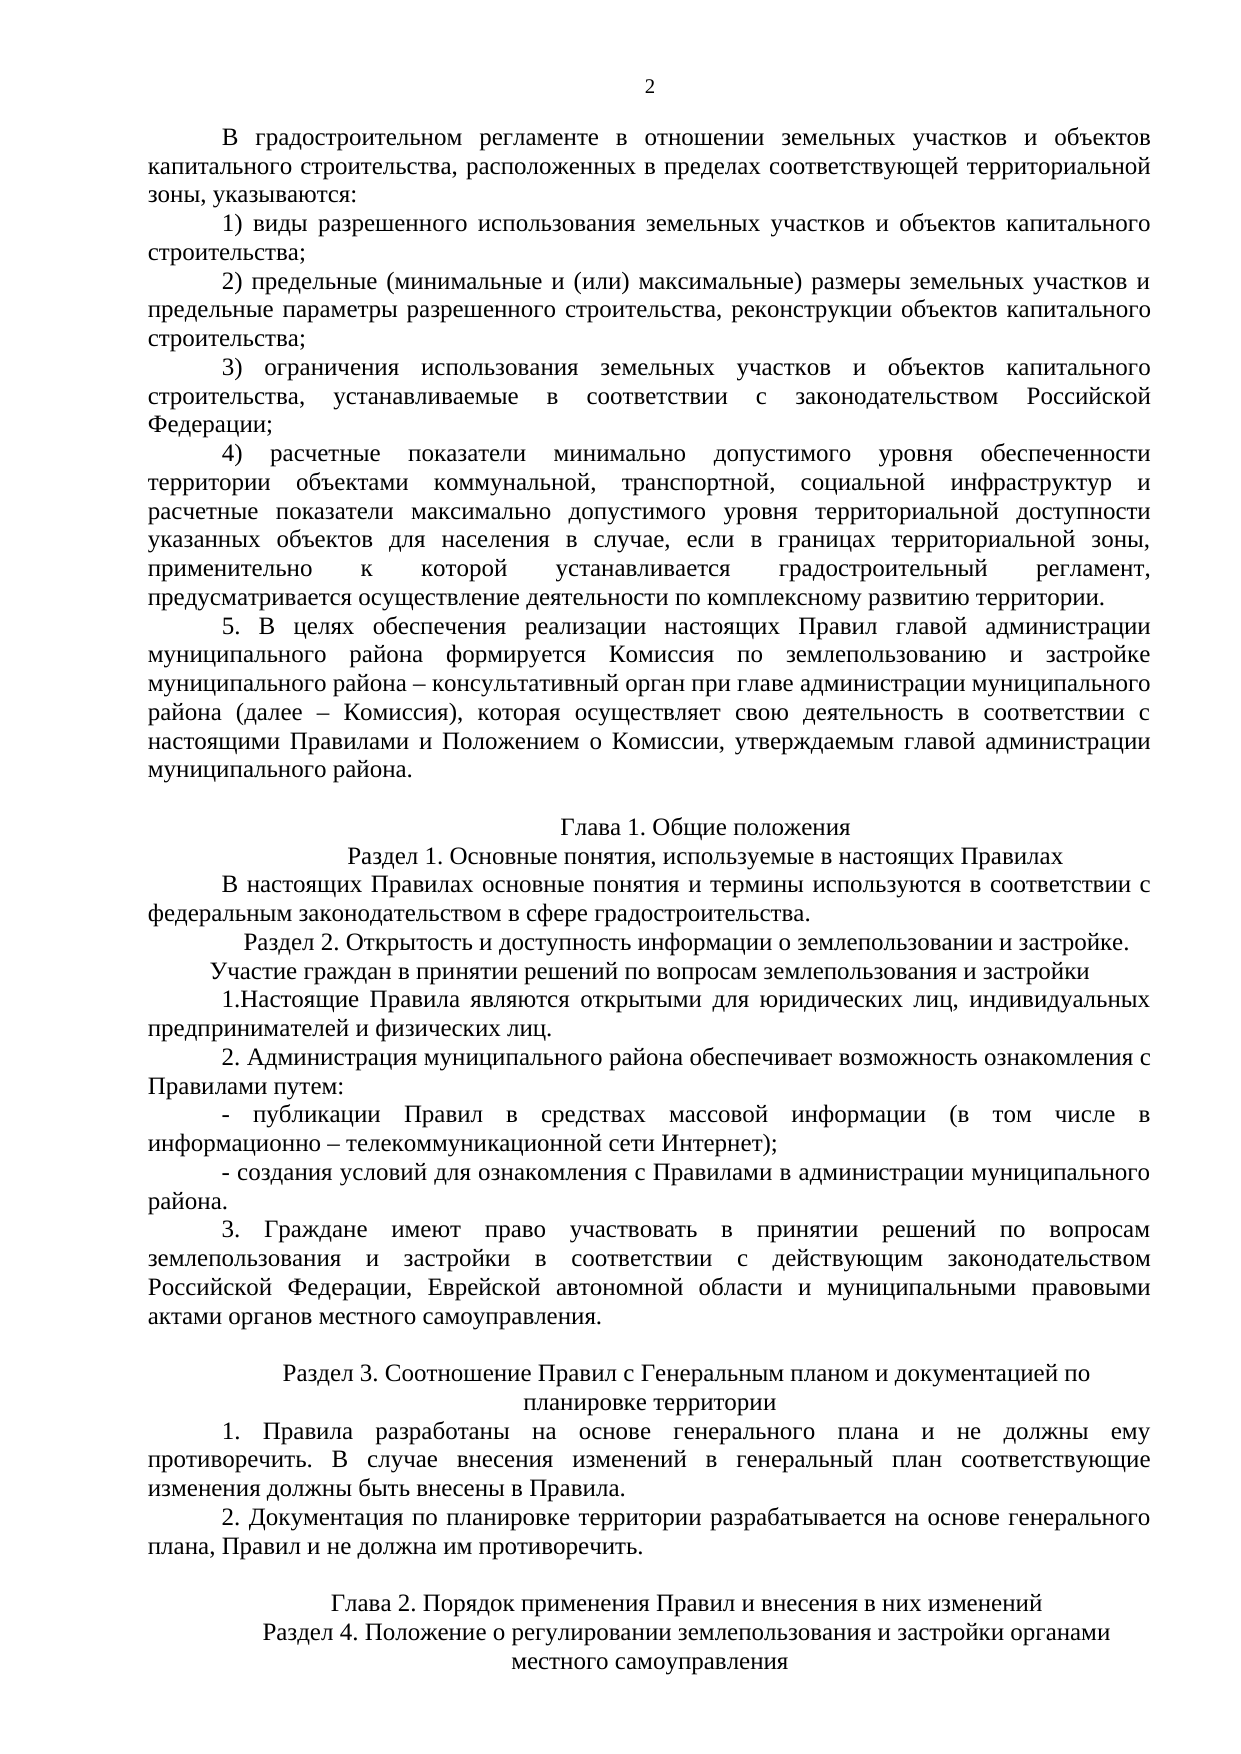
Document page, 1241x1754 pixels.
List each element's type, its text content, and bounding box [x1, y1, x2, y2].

text - публикации Правил в средствах массовой информации (в том числе в информационно – телекоммуникационной сети Интернет); [148, 1099, 1152, 1157]
text 3) ограничения использования земельных участков и объектов капитального строительства, устанавливаемые в соответствии с законодательством Российской Федерации; [148, 352, 1152, 438]
text 2) предельные (минимальные и (или) максимальные) размеры земельных участков и предельные параметры разрешенного строительства, реконструкции объектов капитального строительства; [148, 266, 1152, 352]
text 2. Документация по планировке территории разрабатывается на основе генерального плана, Правил и не должна им противоречить. [148, 1502, 1152, 1559]
text Раздел 4. Положение о регулировании землепользования и застройки органами местного самоуправления [148, 1617, 1152, 1674]
text 2. Администрация муниципального района обеспечивает возможность ознакомления с Правилами путем: [148, 1042, 1152, 1099]
text 1. Правила разработаны на основе генерального плана и не должны ему противоречить. В случае внесения изменений в генеральный план соответствующие изменения должны быть внесены в Правила. [148, 1416, 1152, 1502]
text - создания условий для ознакомления с Правилами в администрации муниципального района. [148, 1157, 1152, 1214]
text Глава 2. Порядок применения Правил и внесения в них изменений [148, 1588, 1152, 1617]
text В градостроительном регламенте в отношении земельных участков и объектов капитального строительства, расположенных в пределах соответствующей территориальной зоны, указываются: [148, 122, 1152, 208]
list Глава 1. Общие положения [259, 812, 1152, 841]
text 1.Настоящие Правила являются открытыми для юридических лиц, индивидуальных предпринимателей и физических лиц. [148, 984, 1152, 1042]
text В настоящих Правилах основные понятия и термины используются в соответствии с федеральным законодательством в сфере градостроительства. [148, 869, 1152, 927]
text Раздел 2. Открытость и доступность информации о землепользовании и застройке. Участие граждан в принятии решений по вопросам землепользования и застройки [148, 927, 1152, 984]
list Раздел 1. Основные понятия, используемые в настоящих Правилах [259, 841, 1152, 869]
text 3. Граждане имеют право участвовать в принятии решений по вопросам землепользования и застройки в соответствии с действующим законодательством Российской Федерации, Еврейской автономной области и муниципальными правовыми актами органов местного самоуправления. [148, 1214, 1152, 1329]
text Раздел 3. Соотношение Правил с Генеральным планом и документацией по планировке территории [148, 1358, 1152, 1416]
text 4) расчетные показатели минимально допустимого уровня обеспеченности территории объектами коммунальной, транспортной, социальной инфраструктур и расчетные показатели максимально допустимого уровня территориальной доступности указанных объектов для населения в случае, если в границах территориальной зоны, применительно к которой устанавливается градостроительный регламент, предусматривается осуществление деятельности по комплексному развитию территории. [148, 438, 1152, 611]
text 1) виды разрешенного использования земельных участков и объектов капитального строительства; [148, 208, 1152, 266]
text 5. В целях обеспечения реализации настоящих Правил главой администрации муниципального района формируется Комиссия по землепользованию и застройке муниципального района – консультативный орган при главе администрации муниципального района (далее – Комиссия), которая осуществляет свою деятельность в соответствии с настоящими Правилами и Положением о Комиссии, утверждаемым главой администрации муниципального района. [148, 611, 1152, 783]
